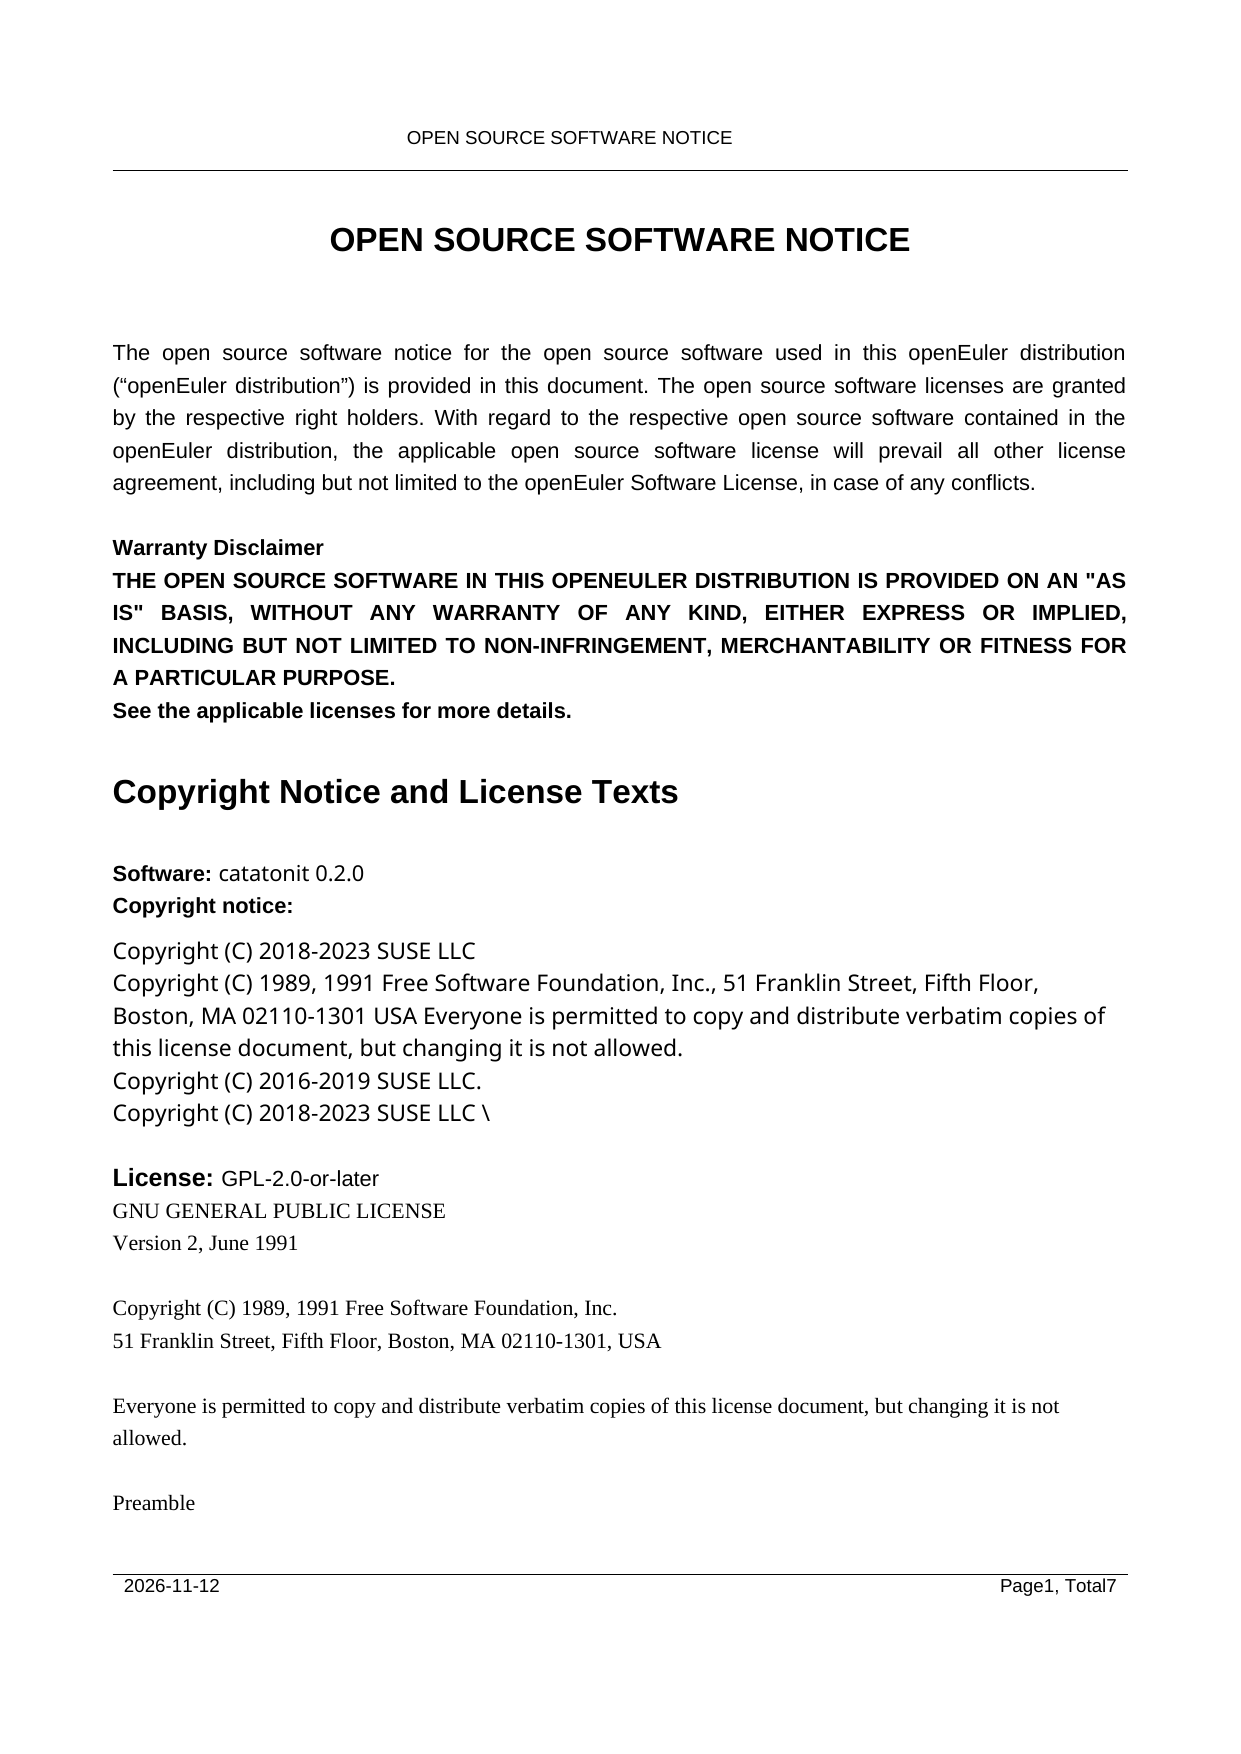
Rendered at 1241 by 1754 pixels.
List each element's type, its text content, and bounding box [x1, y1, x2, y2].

text OPEN SOURCE SOFTWARE NOTICE [112, 206, 1128, 271]
text Copyright (C) 2018-2023 SUSE LLC Copyright (C) 1989, 1991 Free Software Foundation, Inc., 51 Franklin Street, Fifth Floor, Boston, MA 02110-1301 USA Everyone is permitted to copy and distribute verbatim copies of this license document, but changing it is not allowed. Copyright (C) 2016-2019 SUSE LLC. Copyright (C) 2018-2023 SUSE LLC \ [112, 934, 1128, 1161]
text License: GPL-2.0-or-later [112, 1161, 1128, 1194]
text The open source software notice for the open source software used in this openEuler distribution (“openEuler distribution”) is provided in this document. The open source software licenses are granted by the respective right holders. With regard to the respective open source software contained in the openEuler distribution, the applicable open source software license will prevail all other license agreement, including but not limited to the openEuler Software License, in case of any conflicts. [112, 336, 1128, 499]
text Copyright Notice and License Texts [112, 759, 1128, 824]
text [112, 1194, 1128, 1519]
text THE OPEN SOURCE SOFTWARE IN THIS OPENEULER DISTRIBUTION IS PROVIDED ON AN "AS IS" BASIS, WITHOUT ANY WARRANTY OF ANY KIND, EITHER EXPRESS OR IMPLIED, INCLUDING BUT NOT LIMITED TO NON-INFRINGEMENT, MERCHANTABILITY OR FITNESS FOR A PARTICULAR PURPOSE. See the applicable licenses for more details. [112, 564, 1128, 726]
title Software: catatonit 0.2.0 [112, 856, 1128, 889]
text Warranty Disclaimer [112, 531, 1128, 564]
text Copyright notice: [112, 889, 1128, 921]
